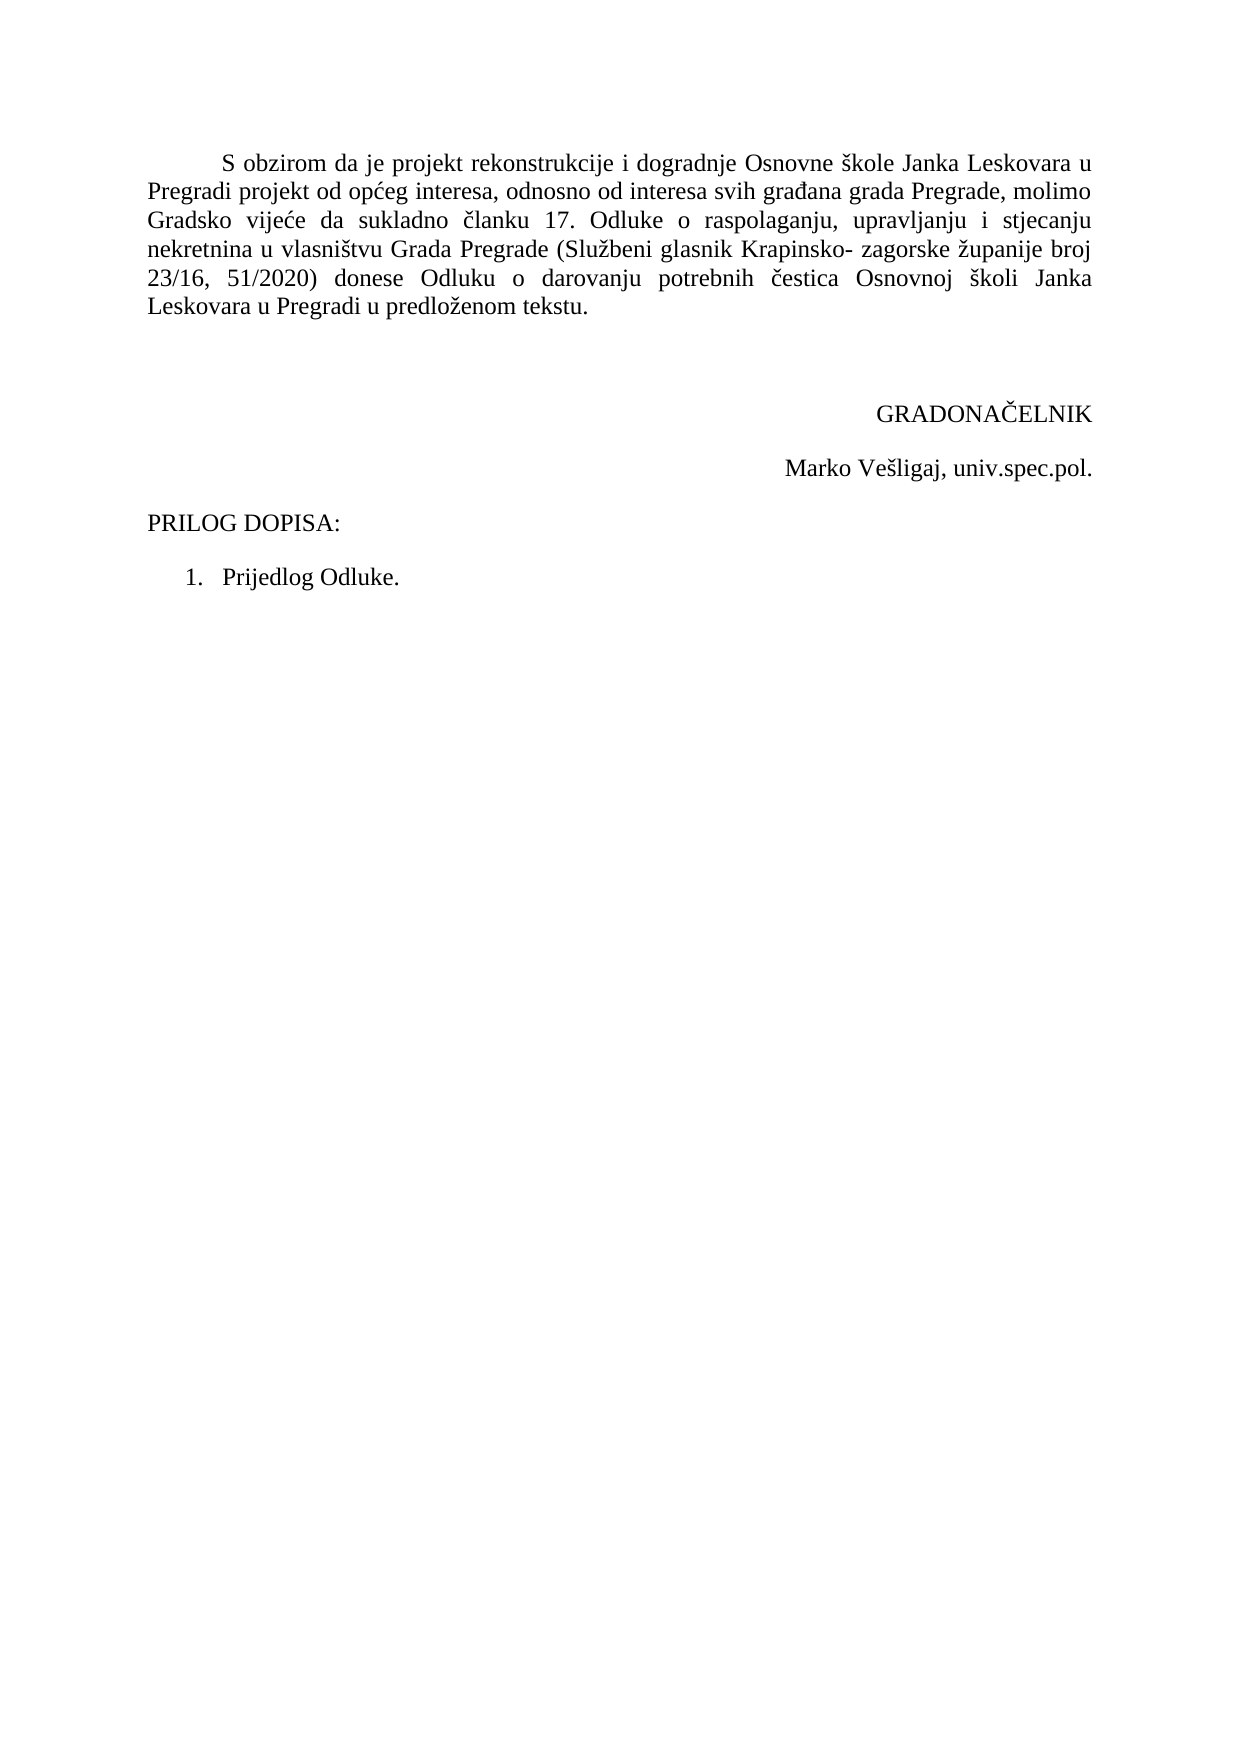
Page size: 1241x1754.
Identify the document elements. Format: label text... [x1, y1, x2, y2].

list Prijedlog Odluke. [184, 562, 1093, 590]
text Marko Vešligaj, univ.spec.pol. [147, 453, 1093, 482]
text GRADONAČELNIK [147, 399, 1093, 428]
text S obzirom da je projekt rekonstrukcije i dogradnje Osnovne škole Janka Leskovara u Pregradi projekt od općeg interesa, odnosno od interesa svih građana grada Pregrade, molimo Gradsko vijeće da sukladno članku 17. Odluke o raspolaganju, upravljanju i stjecanju nekretnina u vlasništvu Grada Pregrade (Službeni glasnik Krapinsko- zagorske županije broj 23/16, 51/2020) donese Odluku o darovanju potrebnih čestica Osnovnoj školi Janka Leskovara u Pregradi u predloženom tekstu. [147, 148, 1093, 320]
text PRILOG DOPISA: [147, 508, 1093, 536]
